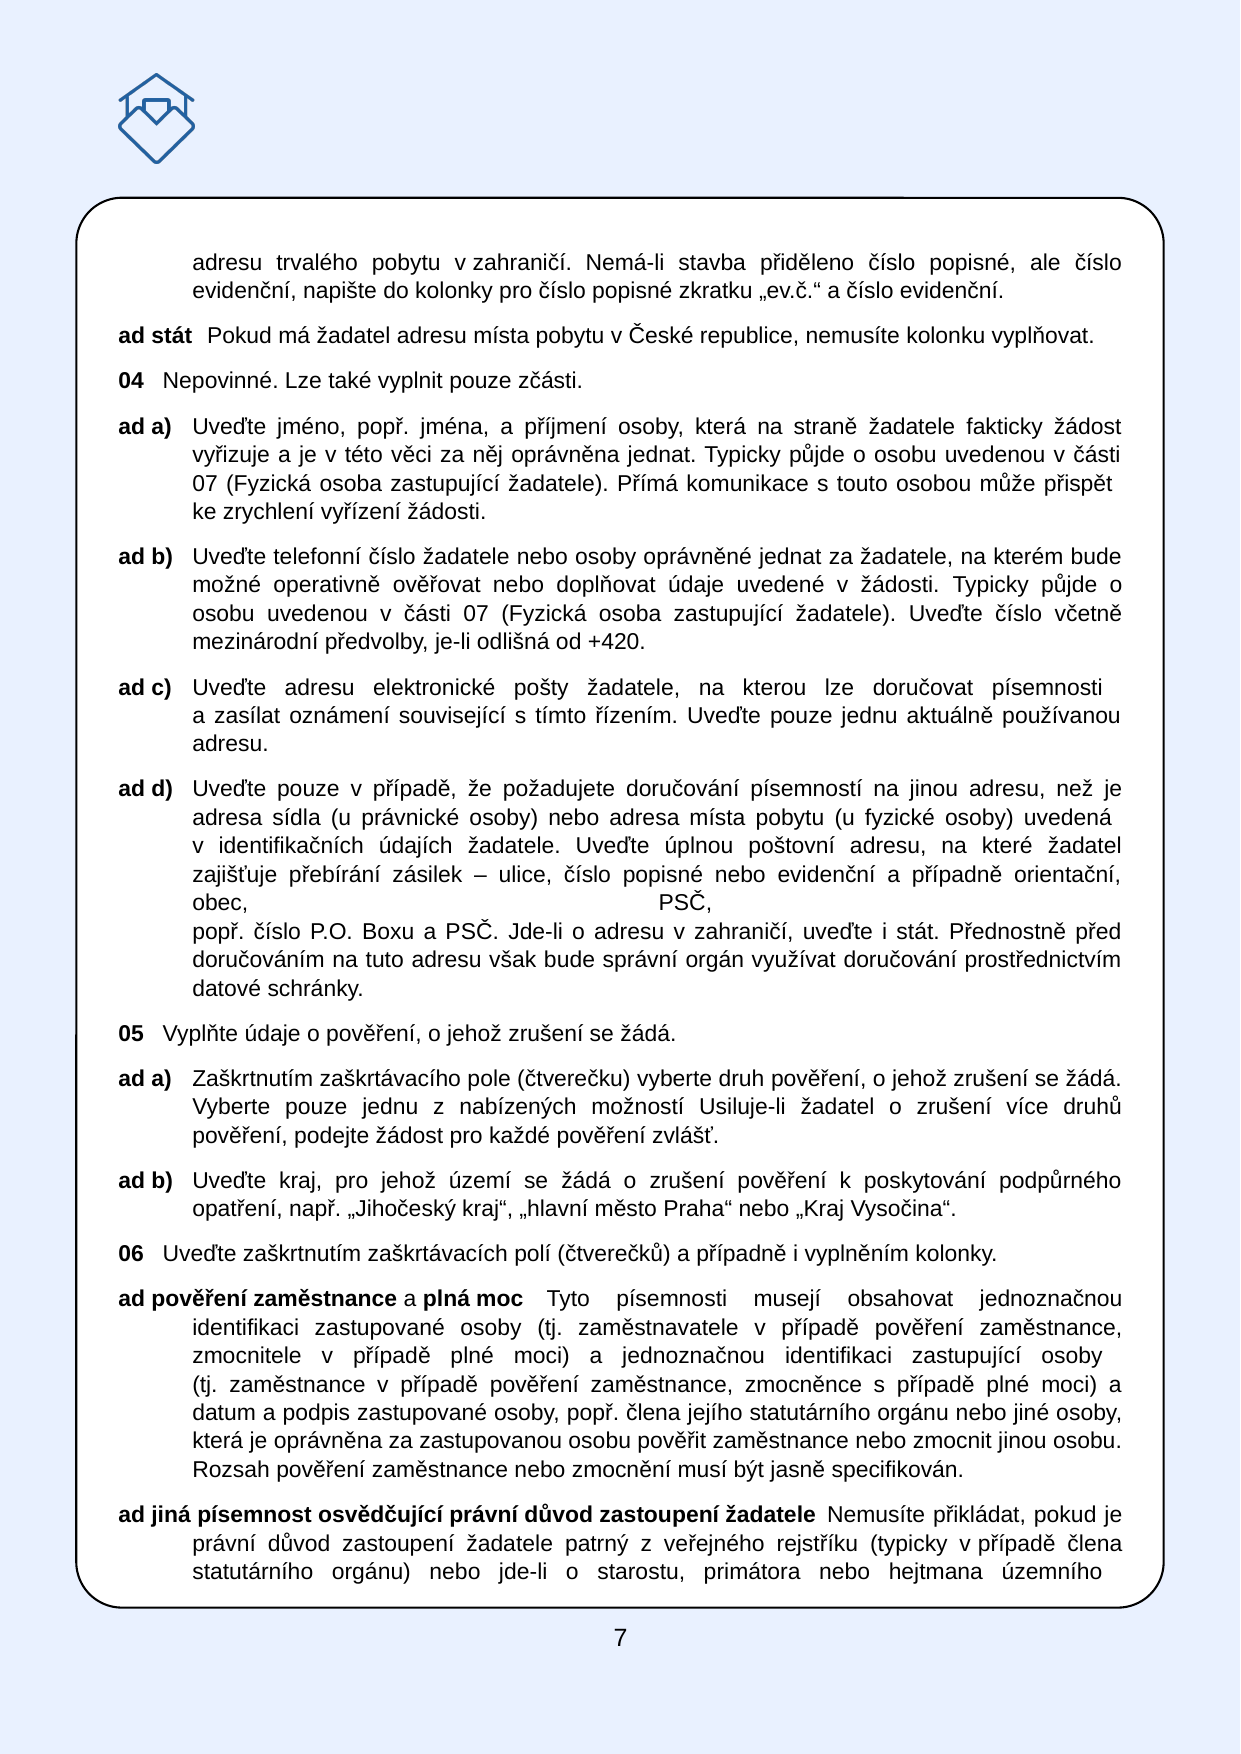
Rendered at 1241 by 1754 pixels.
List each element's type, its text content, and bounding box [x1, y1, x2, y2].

text adresu trvalého pobytu v zahraničí. Nemá-li stavba přiděleno číslo popisné, ale číslo evidenční, napište do kolonky pro číslo popisné zkratku „ev.č.“ a číslo evidenční. [192, 249, 1122, 304]
text ad b) Uveďte kraj, pro jehož území se žádá o zrušení pověření k poskytování podpůrného opatření, např. „Jihočeský kraj“, „hlavní město Praha“ nebo „Kraj Vysočina“. [118, 1167, 1122, 1221]
text 06 Uveďte zaškrtnutím zaškrtávacích polí (čtverečků) a případně i vyplněním kolonky. [118, 1240, 1122, 1267]
picture [118, 73, 195, 164]
text ad stát Pokud má žadatel adresu místa pobytu v České republice, nemusíte kolonku vyplňovat. [118, 322, 1122, 349]
text ad a) Zaškrtnutím zaškrtávacího pole (čtverečku) vyberte druh pověření, o jehož zrušení se žádá. Vyberte pouze jednu z nabízených možností Usiluje-li žadatel o zrušení více druhů pověření, podejte žádost pro každé pověření zvlášť. [118, 1065, 1122, 1148]
text ad a) Uveďte jméno, popř. jména, a příjmení osoby, která na straně žadatele fakticky žádost vyřizuje a je v této věci za něj oprávněna jednat. Typicky půjde o osobu uvedenou v části 07 (Fyzická osoba zastupující žadatele). Přímá komunikace s touto osobou může přispět ke zrychlení vyřízení žádosti. [118, 413, 1122, 524]
text 05 Vyplňte údaje o pověření, o jehož zrušení se žádá. [118, 1019, 1122, 1046]
text ad c) Uveďte adresu elektronické pošty žadatele, na kterou lze doručovat písemnosti a zasílat oznámení související s tímto řízením. Uveďte pouze jednu aktuálně používanou adresu. [118, 673, 1122, 757]
text 04 Nepovinné. Lze také vyplnit pouze zčásti. [118, 367, 1122, 394]
text ad b) Uveďte telefonní číslo žadatele nebo osoby oprávněné jednat za žadatele, na kterém bude možné operativně ověřovat nebo doplňovat údaje uvedené v žádosti. Typicky půjde o osobu uvedenou v části 07 (Fyzická osoba zastupující žadatele). Uveďte číslo včetně mezinárodní předvolby, je-li odlišná od +420. [118, 543, 1122, 655]
text ad jiná písemnost osvědčující právní důvod zastoupení žadatele Nemusíte přikládat, pokud je právní důvod zastoupení žadatele patrný z veřejného rejstříku (typicky v případě člena statutárního orgánu) nebo jde-li o starostu, primátora nebo hejtmana územního [118, 1501, 1122, 1615]
text ad d) Uveďte pouze v případě, že požadujete doručování písemností na jinou adresu, než je adresa sídla (u právnické osoby) nebo adresa místa pobytu (u fyzické osoby) uvedená v identifikačních údajích žadatele. Uveďte úplnou poštovní adresu, na které žadatel zajišťuje přebírání zásilek – ulice, číslo popisné nebo evidenční a případně orientační, obec, PSČ, popř. číslo P.O. Boxu a PSČ. Jde-li o adresu v zahraničí, uveďte i stát. Přednostně před doručováním na tuto adresu však bude správní orgán využívat doručování prostřednictvím datové schránky. [118, 775, 1122, 1001]
text ad pověření zaměstnance a plná moc Tyto písemnosti musejí obsahovat jednoznačnou identifikaci zastupované osoby (tj. zaměstnavatele v případě pověření zaměstnance, zmocnitele v případě plné moci) a jednoznačnou identifikaci zastupující osoby (tj. zaměstnance v případě pověření zaměstnance, zmocněnce s případě plné moci) a datum a podpis zastupované osoby, popř. člena jejího statutárního orgánu nebo jiné osoby, která je oprávněna za zastupovanou osobu pověřit zaměstnance nebo zmocnit jinou osobu. Rozsah pověření zaměstnance nebo zmocnění musí být jasně specifikován. [118, 1285, 1122, 1482]
